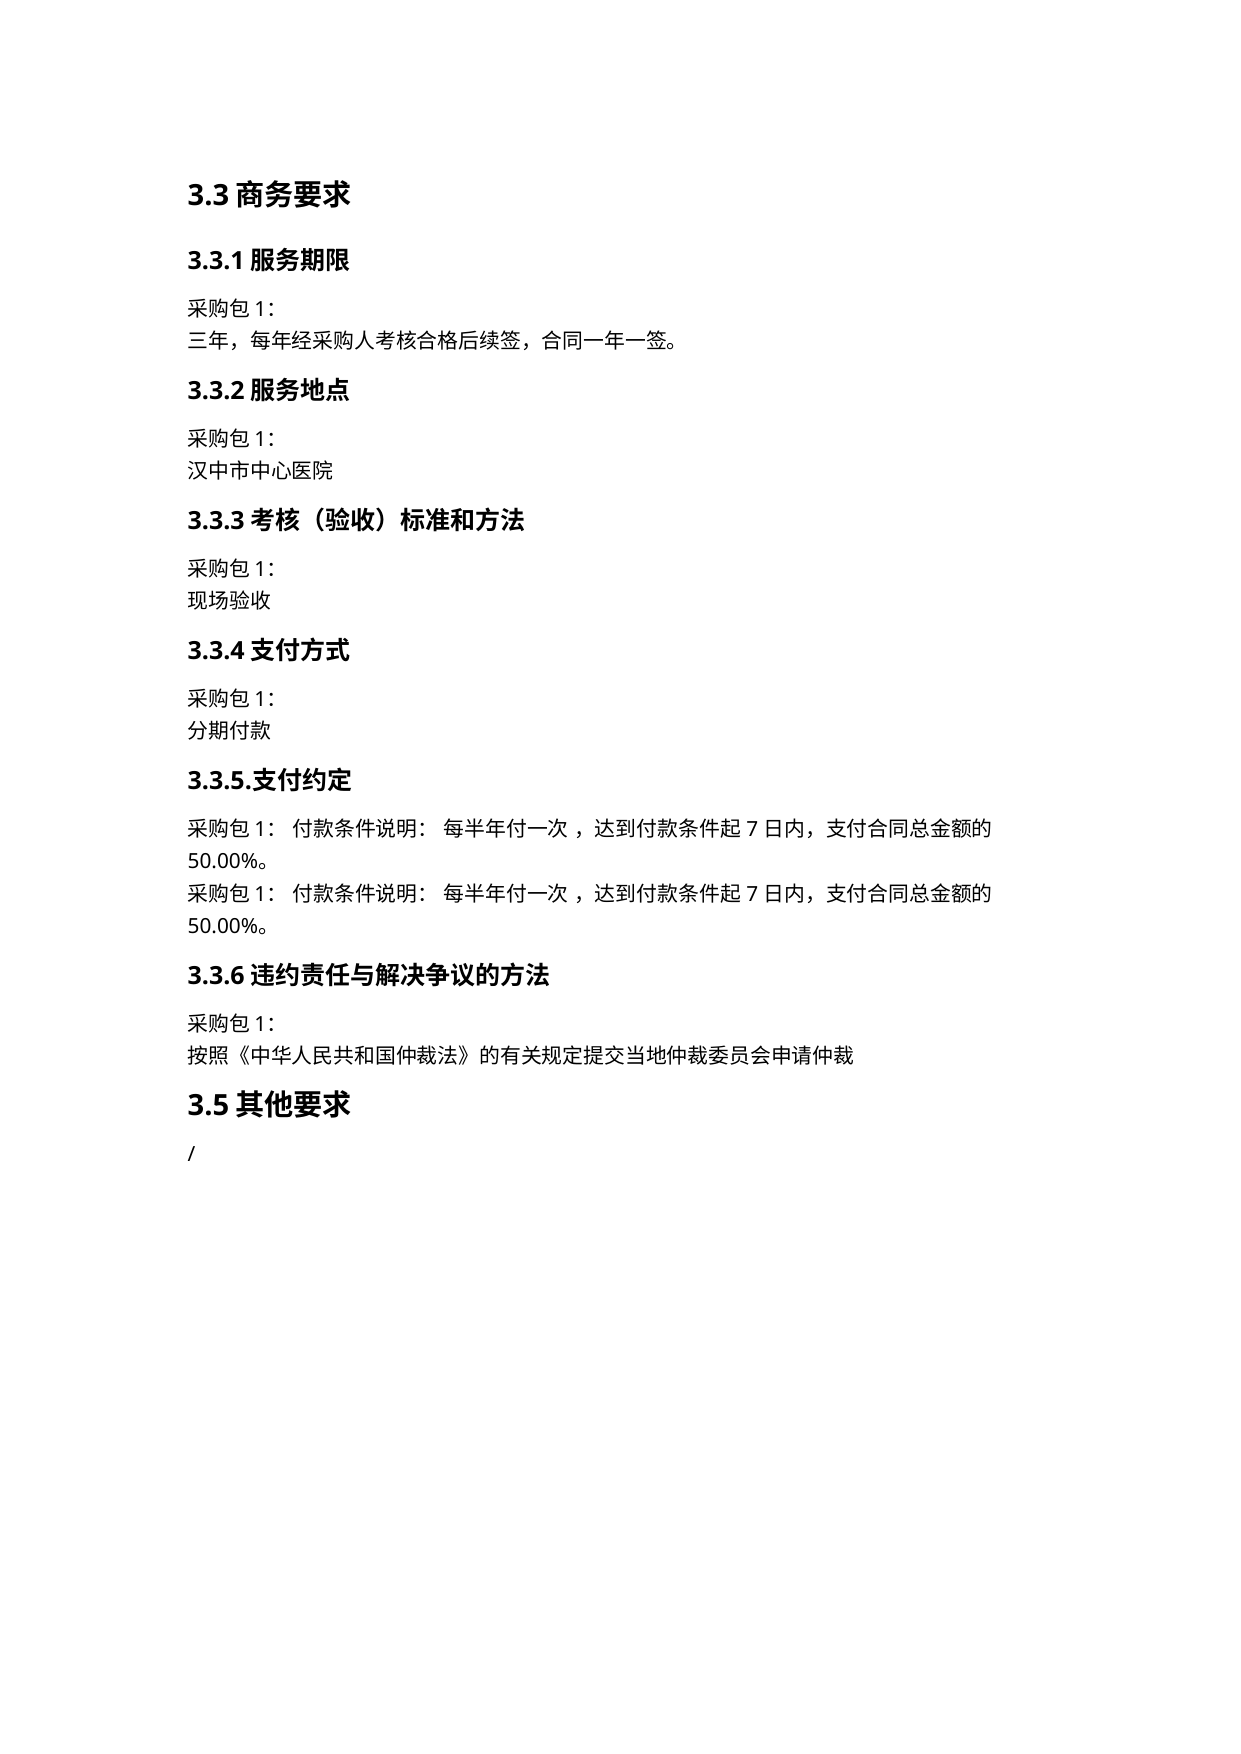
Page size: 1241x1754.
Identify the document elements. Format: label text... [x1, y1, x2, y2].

text 分期付款 [187, 714, 1053, 747]
text 采购包1： [187, 422, 1053, 454]
text 3.3商务要求 [187, 162, 1053, 227]
text 采购包1： [187, 552, 1053, 584]
text 3.3.3考核（验收）标准和方法 [187, 487, 1053, 552]
text 现场验收 [187, 584, 1053, 617]
text 3.3.1服务期限 [187, 227, 1053, 292]
text 汉中市中心医院 [187, 454, 1053, 487]
text 3.3.6违约责任与解决争议的方法 [187, 942, 1053, 1007]
text 采购包1： [187, 1007, 1053, 1039]
text / [187, 1137, 1053, 1169]
text 3.3.4支付方式 [187, 617, 1053, 682]
text 采购包1： 付款条件说明： 每半年付一次 ，达到付款条件起 7 日内，支付合同总金额的 50.00%。 [187, 812, 1053, 877]
text 采购包1： [187, 682, 1053, 714]
text 按照《中华人民共和国仲裁法》的有关规定提交当地仲裁委员会申请仲裁 [187, 1039, 1053, 1072]
text 三年，每年经采购人考核合格后续签，合同一年一签。 [187, 324, 1053, 357]
text 3.3.2服务地点 [187, 357, 1053, 422]
text 采购包1： [187, 292, 1053, 324]
text 3.3.5.支付约定 [187, 747, 1053, 812]
text 采购包1： 付款条件说明： 每半年付一次 ，达到付款条件起 7 日内，支付合同总金额的 50.00%。 [187, 877, 1053, 942]
text 3.5其他要求 [187, 1072, 1053, 1137]
